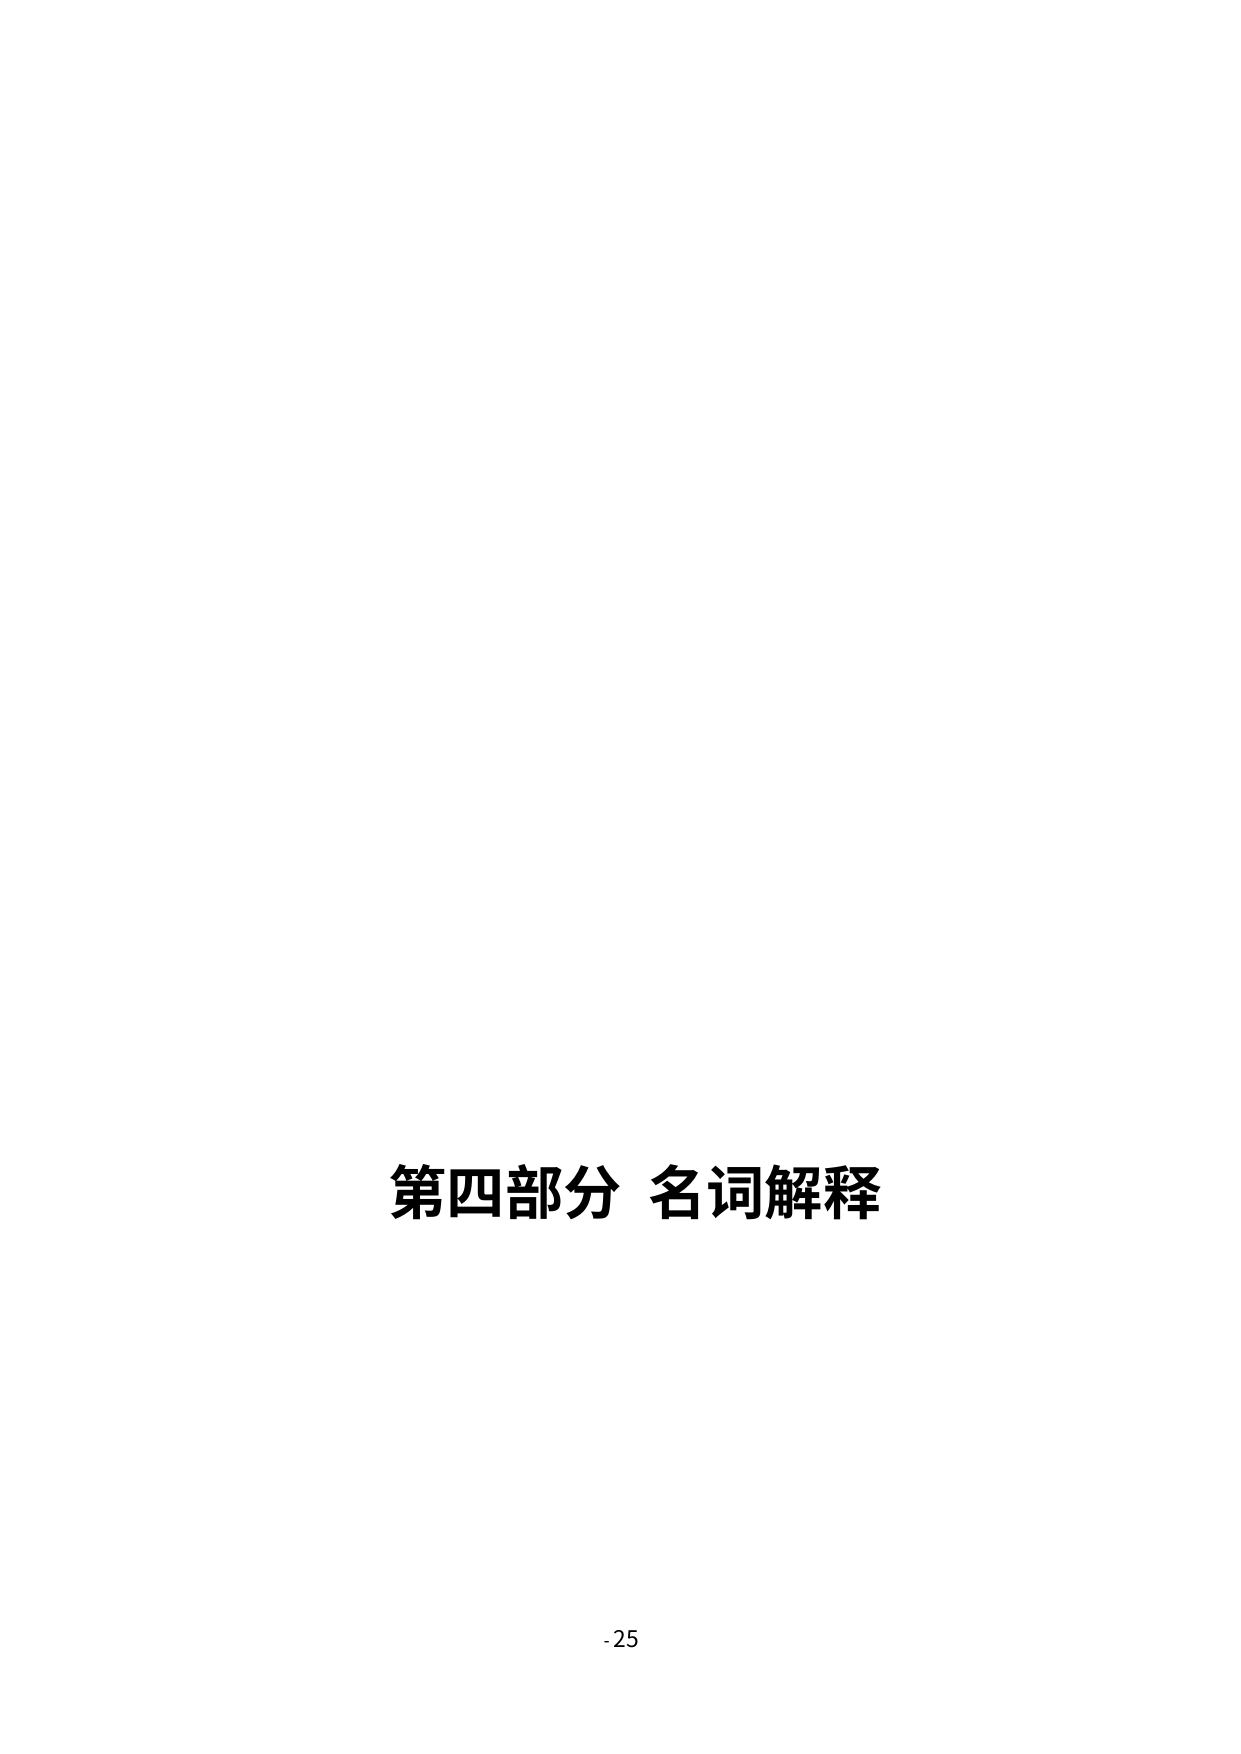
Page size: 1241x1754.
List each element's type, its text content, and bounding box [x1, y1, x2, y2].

text 第四部分 名词解释 [154, 1164, 1115, 1227]
